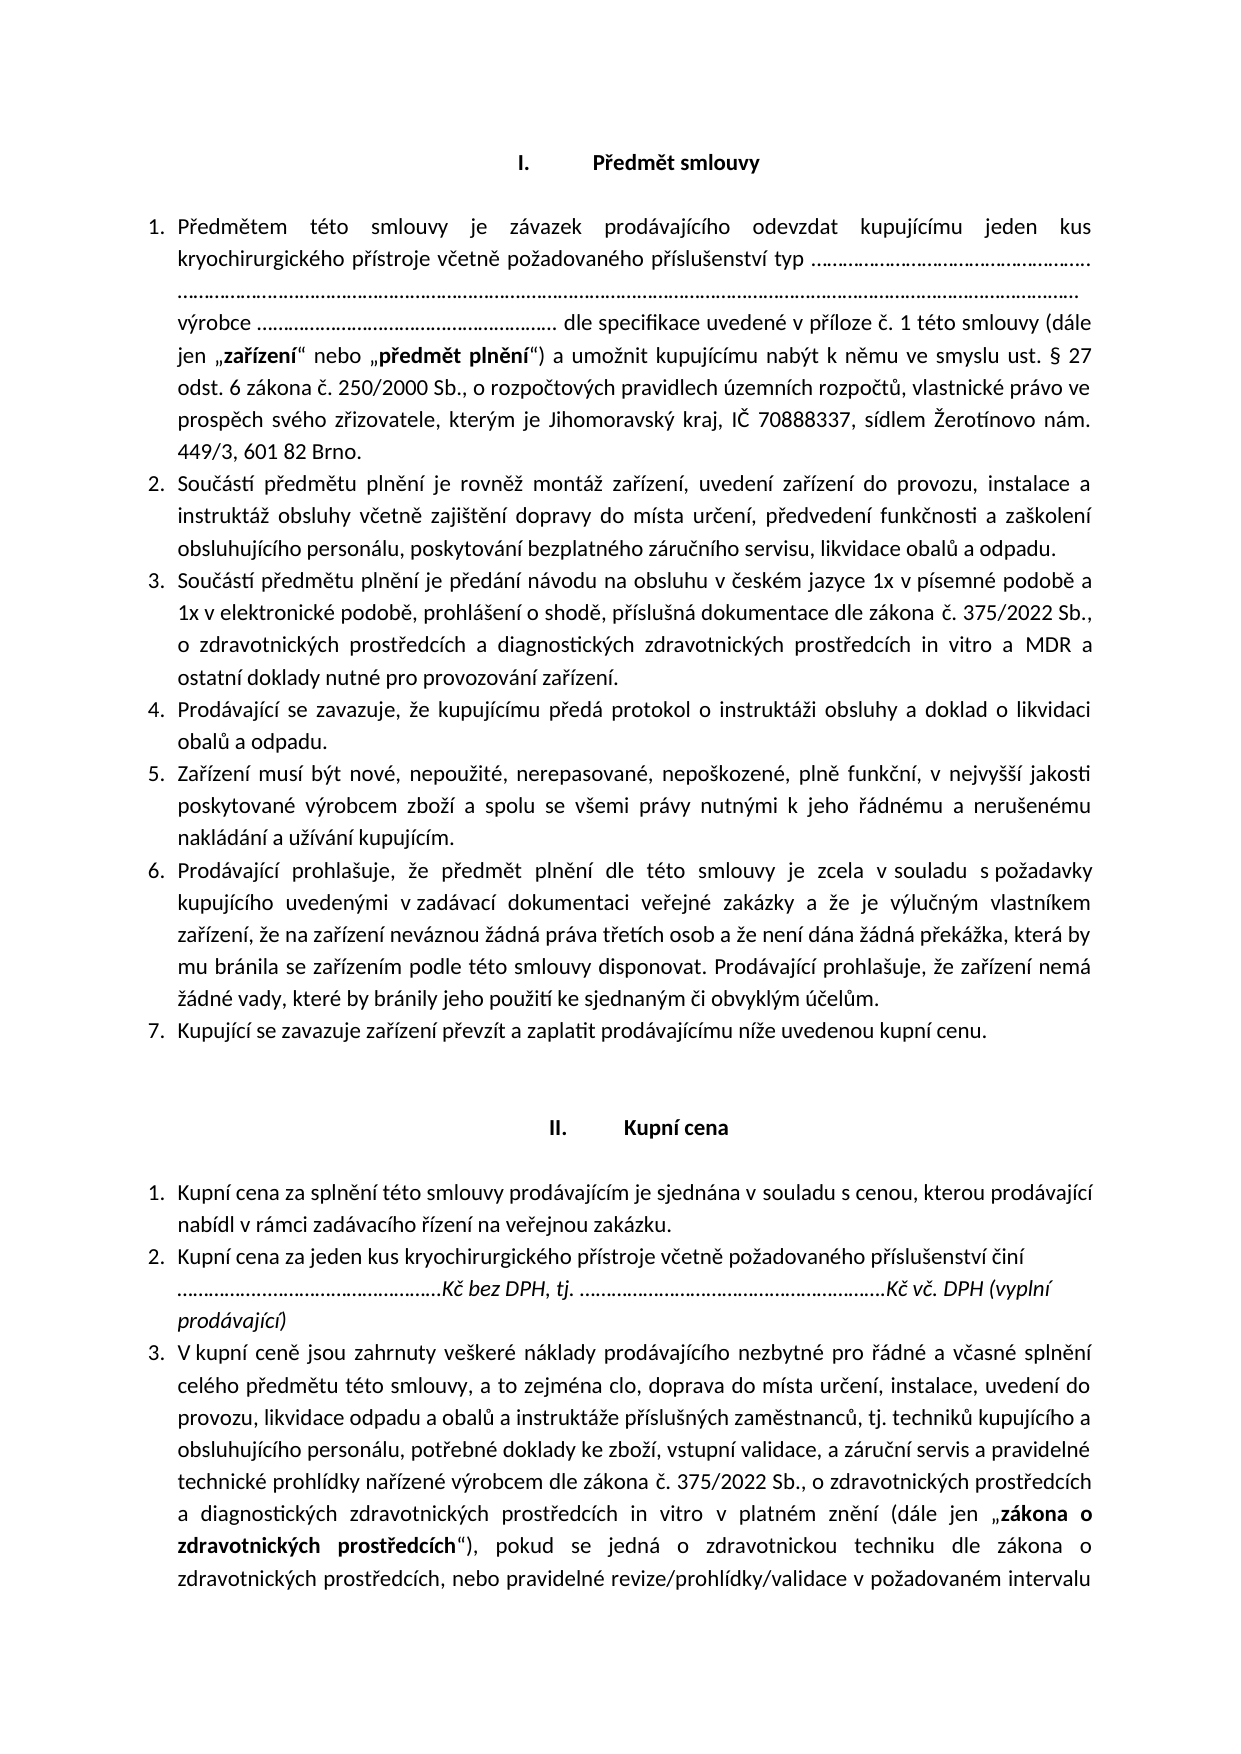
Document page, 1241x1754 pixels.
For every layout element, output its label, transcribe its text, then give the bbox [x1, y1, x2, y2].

list Součástí předmětu plnění je rovněž montáž zařízení, uvedení zařízení do provozu, instalace a instruktáž obsluhy včetně zajištění dopravy do místa určení, předvedení funkčnosti a zaškolení obsluhujícího personálu, poskytování bezplatného záručního servisu, likvidace obalů a odpadu. [148, 469, 1093, 562]
list Kupní cena za splnění této smlouvy prodávajícím je sjednána v souladu s cenou, kterou prodávající nabídl v rámci zadávacího řízení na veřejnou zakázku. [148, 1178, 1093, 1238]
list Zařízení musí být nové, nepoužité, nerepasované, nepoškozené, plně funkční, v nejvyšší jakosti poskytované výrobcem zboží a spolu se všemi právy nutnými k jeho řádnému a nerušenému nakládání a užívání kupujícím. [148, 759, 1093, 852]
list Prodávající prohlašuje, že předmět plnění dle této smlouvy je zcela v souladu s požadavky kupujícího uvedenými v zadávací dokumentaci veřejné zakázky a že je výlučným vlastníkem zařízení, že na zařízení neváznou žádná práva třetích osob a že není dána žádná překážka, která by mu bránila se zařízením podle této smlouvy disponovat. Prodávající prohlašuje, že zařízení nemá žádné vady, které by bránily jeho použití ke sjednaným či obvyklým účelům. [148, 856, 1093, 1012]
list Předmětem této smlouvy je závazek prodávajícího odevzdat kupujícímu jeden kus kryochirurgického přístroje včetně požadovaného příslušenství typ …………………………………………….. ………………..……………………………………….…………………………………………………………………………………………… výrobce ………………………………………………… dle specifikace uvedené v příloze č. 1 této smlouvy (dále jen „zařízení“ nebo „předmět plnění“) a umožnit kupujícímu nabýt k němu ve smyslu ust. § 27 odst. 6 zákona č. 250/2000 Sb., o rozpočtových pravidlech územních rozpočtů, vlastnické právo ve prospěch svého zřizovatele, kterým je Jihomoravský kraj, IČ 70888337, sídlem Žerotínovo nám. 449/3, 601 82 Brno. [148, 212, 1093, 465]
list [148, 1338, 1093, 1592]
list Kupní cena [185, 1113, 1093, 1141]
list Součástí předmětu plnění je předání návodu na obsluhu v českém jazyce 1x v písemné podobě a 1x v elektronické podobě, prohlášení o shodě, příslušná dokumentace dle zákona č. 375/2022 Sb., o zdravotnických prostředcích a diagnostických zdravotnických prostředcích in vitro a MDR a ostatní doklady nutné pro provozování zařízení. [148, 566, 1093, 691]
list Kupní cena za jeden kus kryochirurgického přístroje včetně požadovaného příslušenství činí ……………..……………………………Kč bez DPH, tj. ………………………………………………….Kč vč. DPH (vyplní prodávající) [148, 1242, 1093, 1334]
list Prodávající se zavazuje, že kupujícímu předá protokol o instruktáži obsluhy a doklad o likvidaci obalů a odpadu. [148, 695, 1093, 755]
list Kupující se zavazuje zařízení převzít a zaplatit prodávajícímu níže uvedenou kupní cenu. [148, 1017, 1093, 1045]
list Předmět smlouvy [185, 148, 1093, 176]
